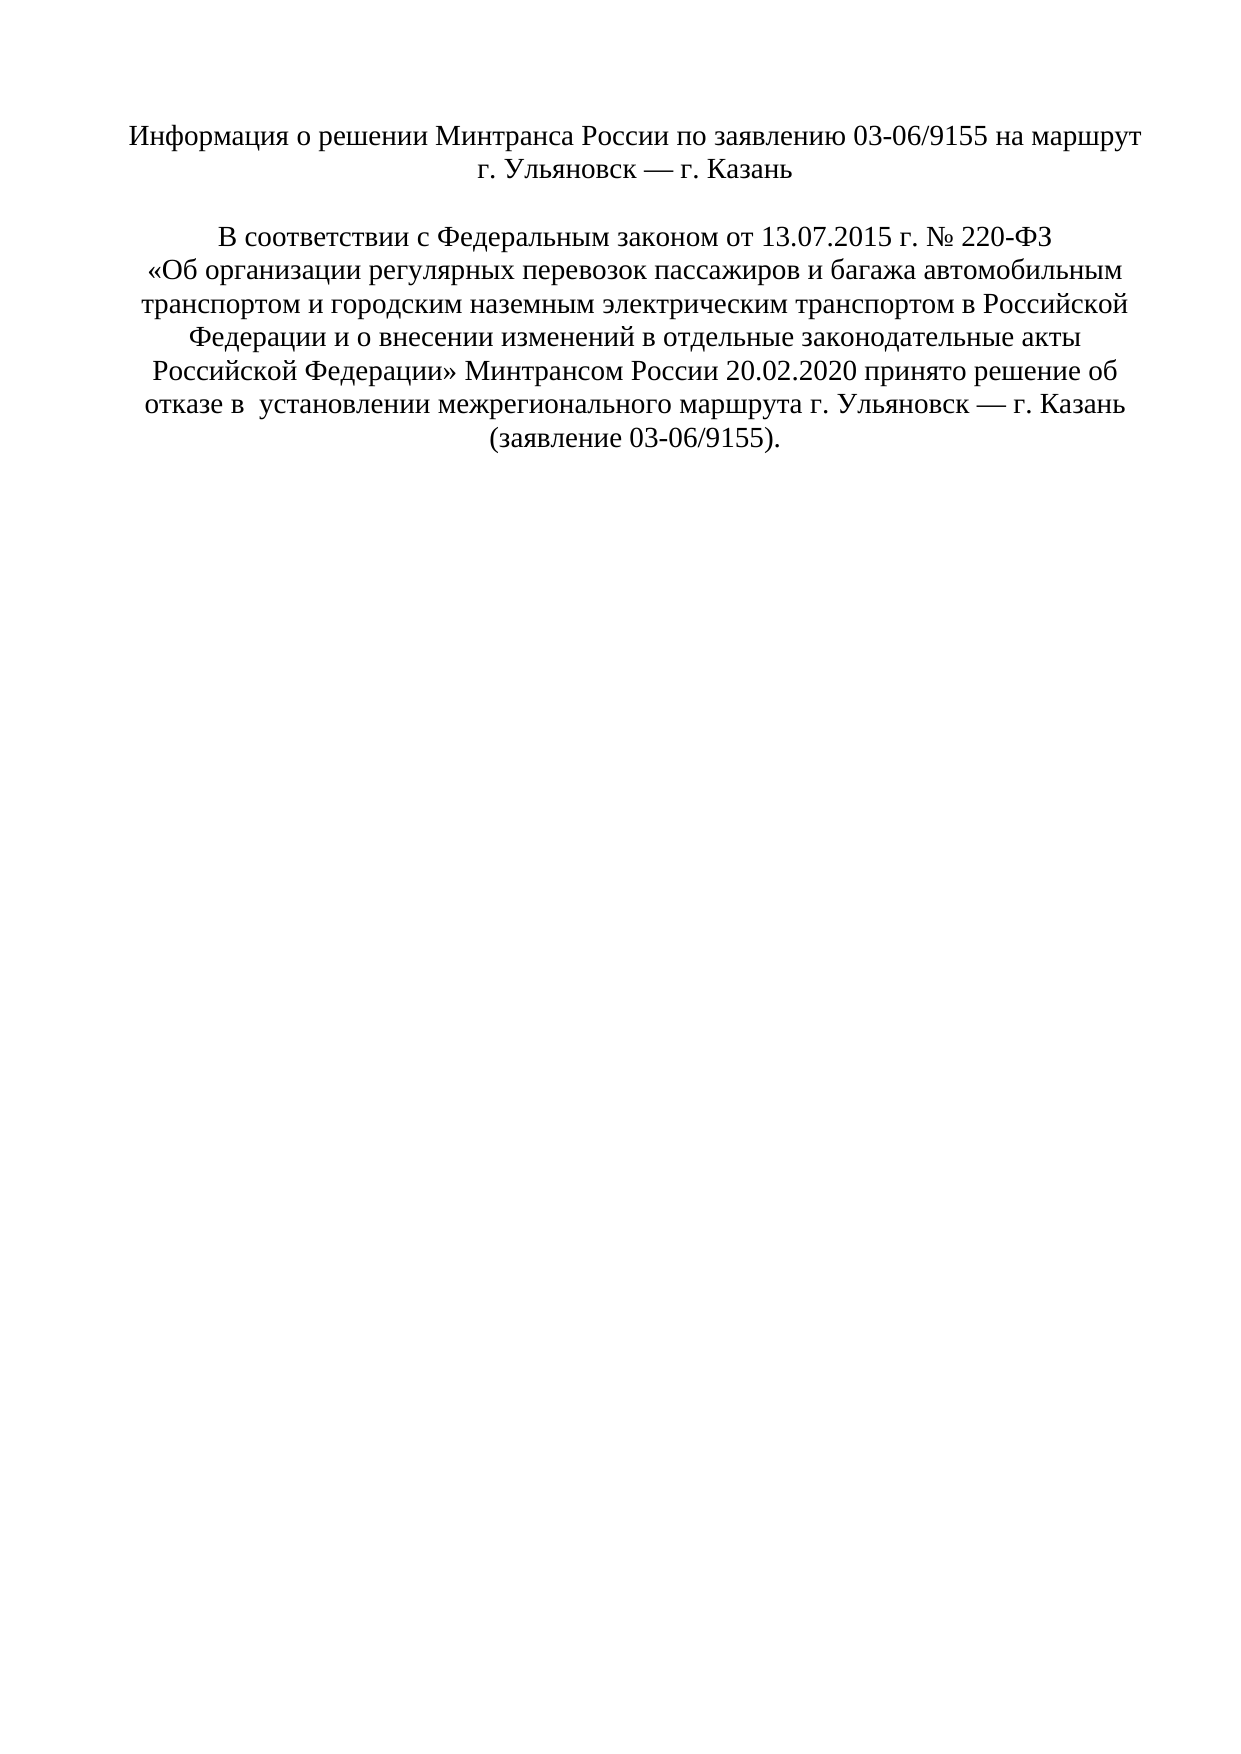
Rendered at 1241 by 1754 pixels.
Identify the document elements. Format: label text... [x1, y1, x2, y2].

text Информация о решении Минтранса России по заявлению 03-06/9155 на маршрут г. Ульяновск — г. Казань [118, 118, 1152, 185]
text В соответствии с Федеральным законом от 13.07.2015 г. № 220-ФЗ «Об организации регулярных перевозок пассажиров и багажа автомобильным транспортом и городским наземным электрическим транспортом в Российской Федерации и о внесении изменений в отдельные законодательные акты Российской Федерации» Минтрансом России 20.02.2020 принято решение об отказе в установлении межрегионального маршрута г. Ульяновск — г. Казань (заявление 03-06/9155). [118, 219, 1152, 453]
